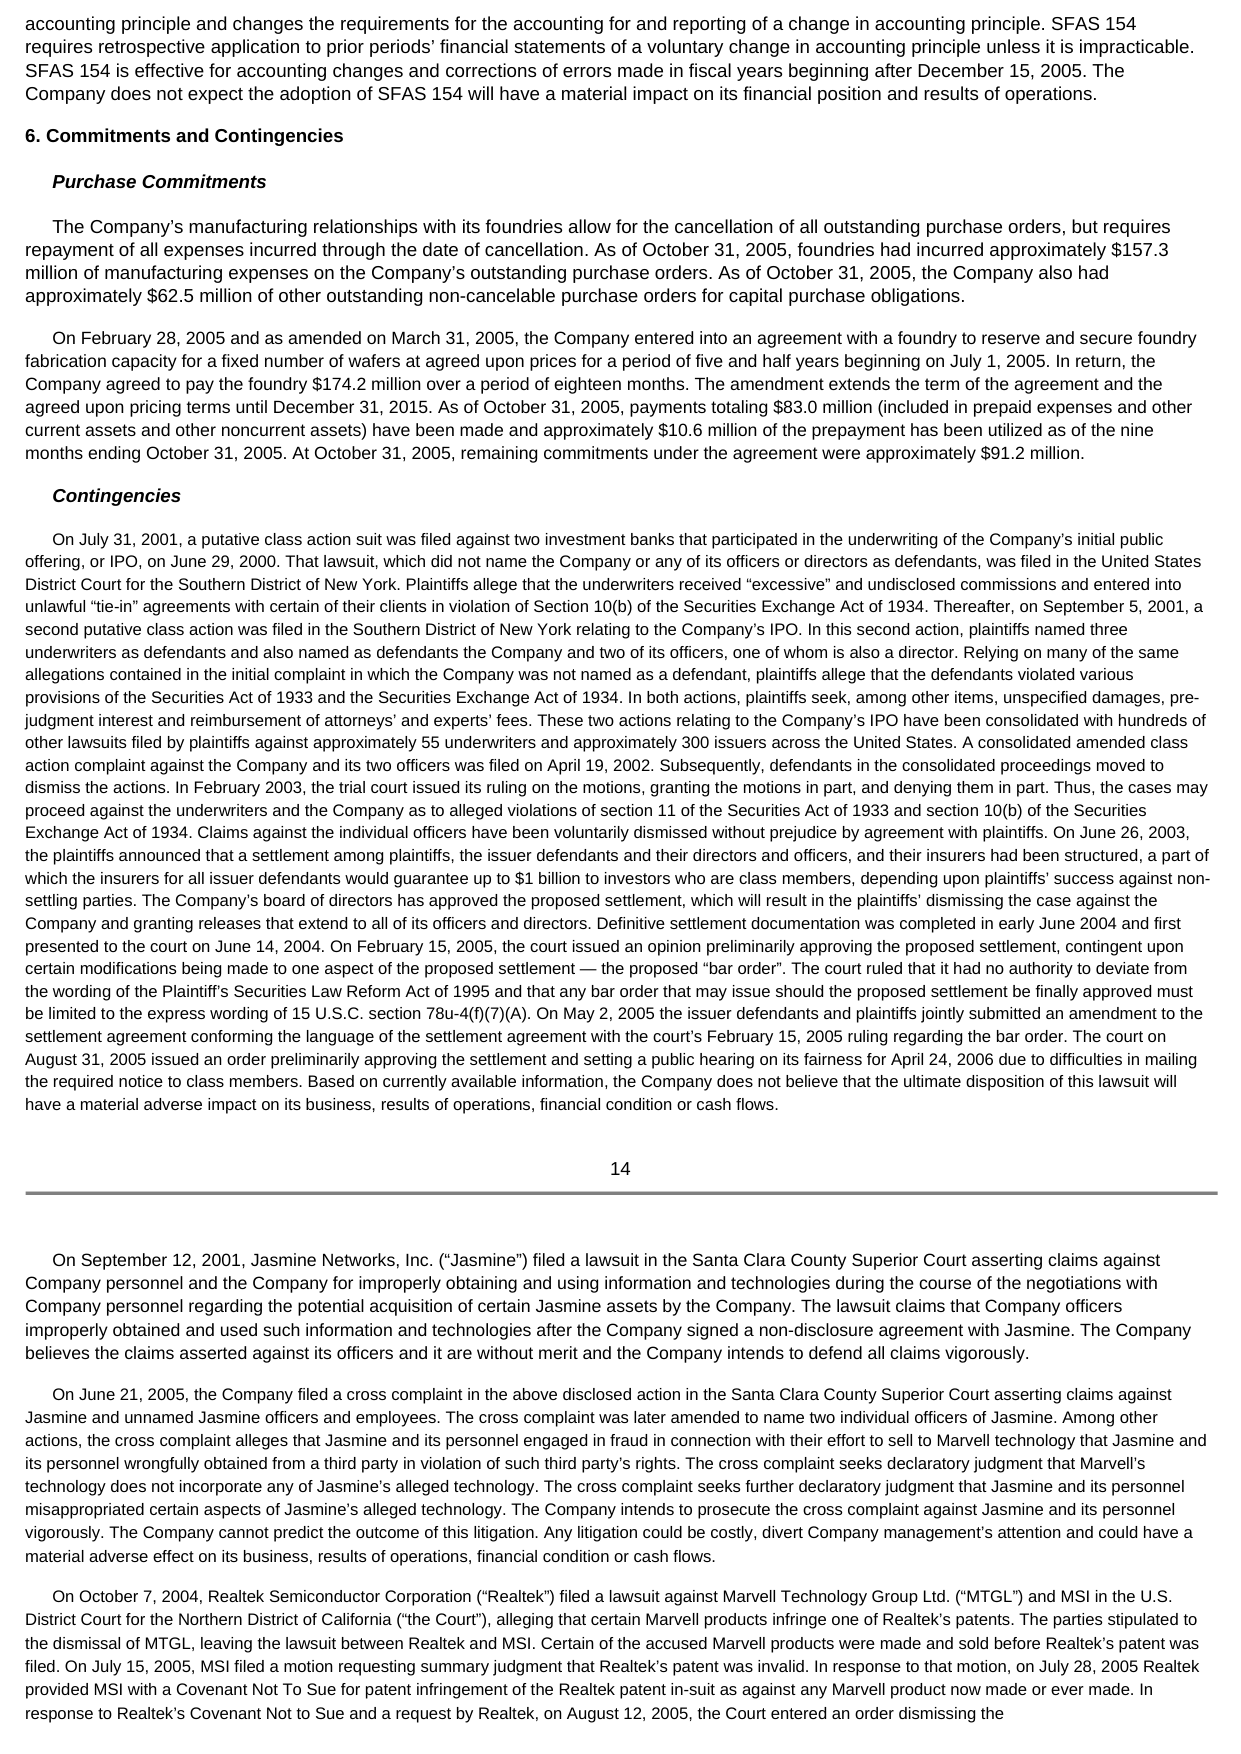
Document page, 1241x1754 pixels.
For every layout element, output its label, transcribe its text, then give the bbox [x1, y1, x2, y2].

text The Company’s manufacturing relationships with its foundries allow for the cancellation of all outstanding purchase orders, but requires repayment of all expenses incurred through the date of cancellation. As of October 31, 2005, foundries had incurred approximately $157.3 million of manufacturing expenses on the Company’s outstanding purchase orders. As of October 31, 2005, the Company also had approximately $62.5 million of other outstanding non-cancelable purchase orders for capital purchase obligations. [25, 215, 1203, 307]
text accounting principle and changes the requirements for the accounting for and reporting of a change in accounting principle. SFAS 154 requires retrospective application to prior periods’ financial statements of a voluntary change in accounting principle unless it is impracticable. SFAS 154 is effective for accounting changes and corrections of errors made in fiscal years beginning after December 15, 2005. The Company does not expect the adoption of SFAS 154 will have a material impact on its financial position and results of operations. [25, 13, 1205, 104]
text 14 [25, 1158, 1215, 1179]
text Purchase Commitments [52, 170, 1213, 192]
text On September 12, 2001, Jasmine Networks, Inc. (“Jasmine”) filed a lawsuit in the Santa Clara County Superior Court asserting claims against Company personnel and the Company for improperly obtaining and using information and technologies during the course of the negotiations with Company personnel regarding the potential acquisition of certain Jasmine assets by the Company. The lawsuit claims that Company officers improperly obtained and used such information and technologies after the Company signed a non-disclosure agreement with Jasmine. The Company believes the claims asserted against its officers and it are without merit and the Company intends to defend all claims vigorously. [25, 1249, 1201, 1363]
picture [25, 1191, 1218, 1195]
text On October 7, 2004, Realtek Semiconductor Corporation (“Realtek”) filed a lawsuit against Marvell Technology Group Ltd. (“MTGL”) and MSI in the U.S. District Court for the Northern District of California (“the Court”), alleging that certain Marvell products infringe one of Realtek’s patents. The parties stipulated to the dismissal of MTGL, leaving the lawsuit between Realtek and MSI. Certain of the accused Marvell products were made and sold before Realtek’s patent was filed. On July 15, 2005, MSI filed a motion requesting summary judgment that Realtek’s patent was invalid. In response to that motion, on July 28, 2005 Realtek provided MSI with a Covenant Not To Sue for patent infringement of the Realtek patent in-suit as against any Marvell product now made or ever made. In response to Realtek’s Covenant Not to Sue and a request by Realtek, on August 12, 2005, the Court entered an order dismissing the [25, 1587, 1211, 1723]
text On February 28, 2005 and as amended on March 31, 2005, the Company entered into an agreement with a foundry to reserve and secure foundry fabrication capacity for a fixed number of wafers at agreed upon prices for a period of five and half years beginning on July 1, 2005. In return, the Company agreed to pay the foundry $174.2 million over a period of eighteen months. The amendment extends the term of the agreement and the agreed upon pricing terms until December 31, 2015. As of October 31, 2005, payments totaling $83.0 million (included in prepaid expenses and other current assets and other noncurrent assets) have been made and approximately $10.6 million of the prepayment has been utilized as of the nine months ending October 31, 2005. At October 31, 2005, remaining commitments under the agreement were approximately $91.2 million. [25, 328, 1205, 463]
text Contingencies [52, 484, 1213, 506]
text 6. Commitments and Contingencies [25, 125, 1213, 147]
text On July 31, 2001, a putative class action suit was filed against two investment banks that participated in the underwriting of the Company’s initial public offering, or IPO, on June 29, 2000. That lawsuit, which did not name the Company or any of its officers or directors as defendants, was filed in the United States District Court for the Southern District of New York. Plaintiffs allege that the underwriters received “excessive” and undisclosed commissions and entered into unlawful “tie-in” agreements with certain of their clients in violation of Section 10(b) of the Securities Exchange Act of 1934. Thereafter, on September 5, 2001, a second putative class action was filed in the Southern District of New York relating to the Company’s IPO. In this second action, plaintiffs named three underwriters as defendants and also named as defendants the Company and two of its officers, one of whom is also a director. Relying on many of the same allegations contained in the initial complaint in which the Company was not named as a defendant, plaintiffs allege that the defendants violated various provisions of the Securities Act of 1933 and the Securities Exchange Act of 1934. In both actions, plaintiffs seek, among other items, unspecified damages, pre-judgment interest and reimbursement of attorneys’ and experts’ fees. These two actions relating to the Company’s IPO have been consolidated with hundreds of other lawsuits filed by plaintiffs against approximately 55 underwriters and approximately 300 issuers across the United States. A consolidated amended class action complaint against the Company and its two officers was filed on April 19, 2002. Subsequently, defendants in the consolidated proceedings moved to dismiss the actions. In February 2003, the trial court issued its ruling on the motions, granting the motions in part, and denying them in part. Thus, the cases may proceed against the underwriters and the Company as to alleged violations of section 11 of the Securities Act of 1933 and section 10(b) of the Securities Exchange Act of 1934. Claims against the individual officers have been voluntarily dismissed without prejudice by agreement with plaintiffs. On June 26, 2003, the plaintiffs announced that a settlement among plaintiffs, the issuer defendants and their directors and officers, and their insurers had been structured, a part of which the insurers for all issuer defendants would guarantee up to $1 billion to investors who are class members, depending upon plaintiffs’ success against non-settling parties. The Company’s board of directors has approved the proposed settlement, which will result in the plaintiffs’ dismissing the case against the Company and granting releases that extend to all of its officers and directors. Definitive settlement documentation was completed in early June 2004 and first presented to the court on June 14, 2004. On February 15, 2005, the court issued an opinion preliminarily approving the proposed settlement, contingent upon certain modifications being made to one aspect of the proposed settlement — the proposed “bar order”. The court ruled that it had no authority to deviate from the wording of the Plaintiff’s Securities Law Reform Act of 1995 and that any bar order that may issue should the proposed settlement be finally approved must be limited to the express wording of 15 U.S.C. section 78u-4(f)(7)(A). On May 2, 2005 the issuer defendants and plaintiffs jointly submitted an amendment to the settlement agreement conforming the language of the settlement agreement with the court’s February 15, 2005 ruling regarding the bar order. The court on August 31, 2005 issued an order preliminarily approving the settlement and setting a public hearing on its fairness for April 24, 2006 due to difficulties in mailing the required notice to class members. Based on currently available information, the Company does not believe that the ultimate disposition of this lawsuit will have a material adverse impact on its business, results of operations, financial condition or cash flows. [25, 529, 1213, 1114]
text On June 21, 2005, the Company filed a cross complaint in the above disclosed action in the Santa Clara County Superior Court asserting claims against Jasmine and unnamed Jasmine officers and employees. The cross complaint was later amended to name two individual officers of Jasmine. Among other actions, the cross complaint alleges that Jasmine and its personnel engaged in fraud in connection with their effort to sell to Marvell technology that Jasmine and its personnel wrongfully obtained from a third party in violation of such third party’s rights. The cross complaint seeks declaratory judgment that Marvell’s technology does not incorporate any of Jasmine’s alleged technology. The cross complaint seeks further declaratory judgment that Jasmine and its personnel misappropriated certain aspects of Jasmine’s alleged technology. The Company intends to prosecute the cross complaint against Jasmine and its personnel vigorously. The Company cannot predict the outcome of this litigation. Any litigation could be costly, divert Company management’s attention and could have a material adverse effect on its business, results of operations, financial condition or cash flows. [25, 1384, 1213, 1566]
